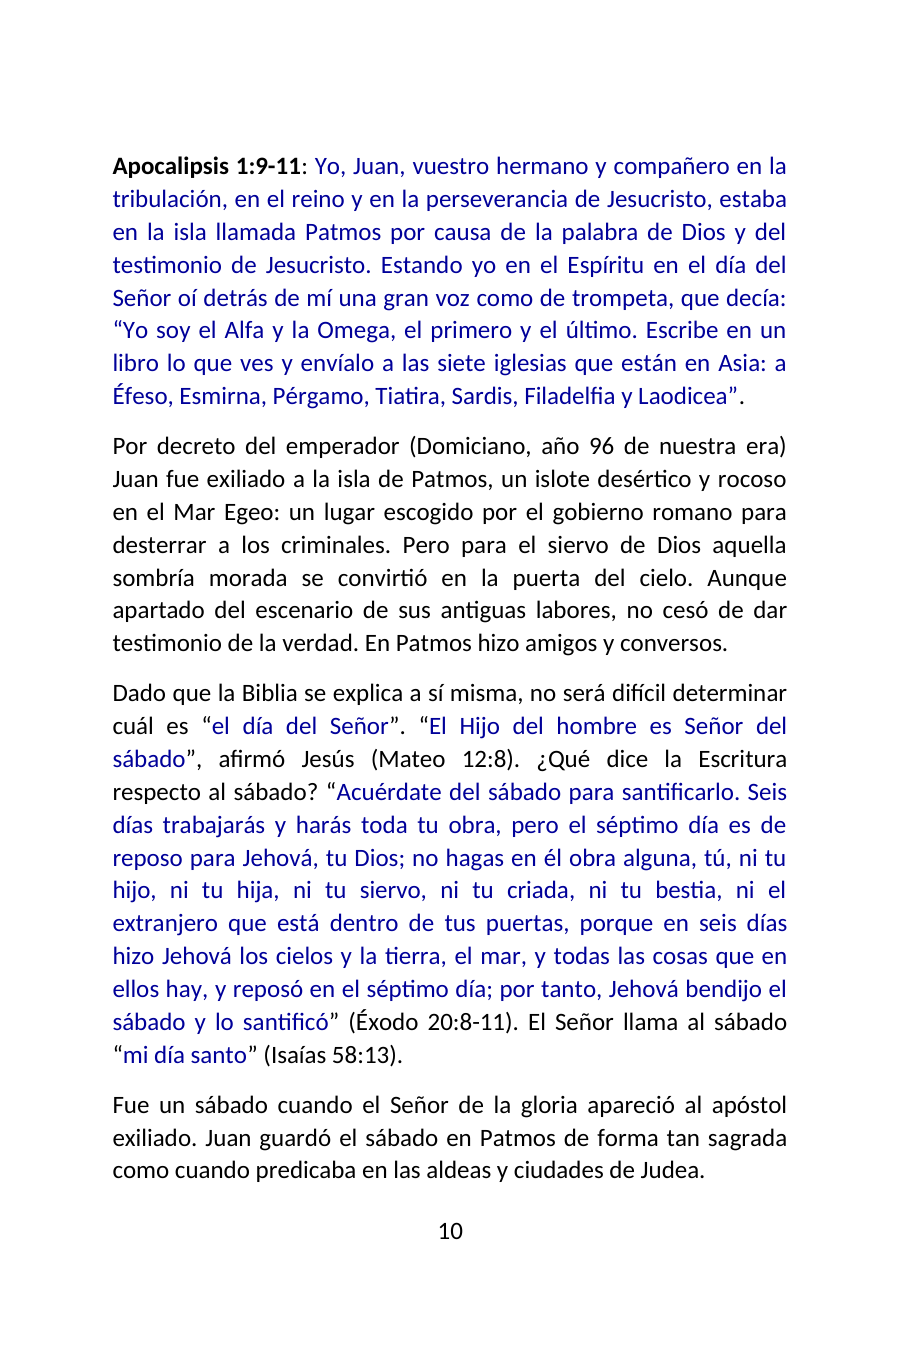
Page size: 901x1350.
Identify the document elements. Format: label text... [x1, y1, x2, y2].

text Fue un sábado cuando el Señor de la gloria apareció al apóstol exiliado. Juan guardó el sábado en Patmos de forma tan sagrada como cuando predicaba en las aldeas y ciudades de Judea. [112, 1089, 788, 1185]
text Por decreto del emperador (Domiciano, año 96 de nuestra era) Juan fue exiliado a la isla de Patmos, un islote desértico y rocoso en el Mar Egeo: un lugar escogido por el gobierno romano para desterrar a los criminales. Pero para el siervo de Dios aquella sombría morada se convirtió en la puerta del cielo. Aunque apartado del escenario de sus antiguas labores, no cesó de dar testimonio de la verdad. En Patmos hizo amigos y conversos. [112, 430, 788, 658]
text Dado que la Biblia se explica a sí misma, no será difícil determinar cuál es “el día del Señor”. “El Hijo del hombre es Señor del sábado”, afirmó Jesús (Mateo 12:8). ¿Qué dice la Escritura respecto al sábado? “Acuérdate del sábado para santificarlo. Seis días trabajarás y harás toda tu obra, pero el séptimo día es de reposo para Jehová, tu Dios; no hagas en él obra alguna, tú, ni tu hijo, ni tu hija, ni tu siervo, ni tu criada, ni tu bestia, ni el extranjero que está dentro de tus puertas, porque en seis días hizo Jehová los cielos y la tierra, el mar, y todas las cosas que en ellos hay, y reposó en el séptimo día; por tanto, Jehová bendijo el sábado y lo santificó” (Éxodo 20:8-11). El Señor llama al sábado “mi día santo” (Isaías 58:13). [112, 677, 788, 1070]
text Apocalipsis 1:9-11: Yo, Juan, vuestro hermano y compañero en la tribulación, en el reino y en la perseverancia de Jesucristo, estaba en la isla llamada Patmos por causa de la palabra de Dios y del testimonio de Jesucristo. Estando yo en el Espíritu en el día del Señor oí detrás de mí una gran voz como de trompeta, que decía: “Yo soy el Alfa y la Omega, el primero y el último. Escribe en un libro lo que ves y envíalo a las siete iglesias que están en Asia: a Éfeso, Esmirna, Pérgamo, Tiatira, Sardis, Filadelfia y Laodicea”. [112, 150, 788, 411]
